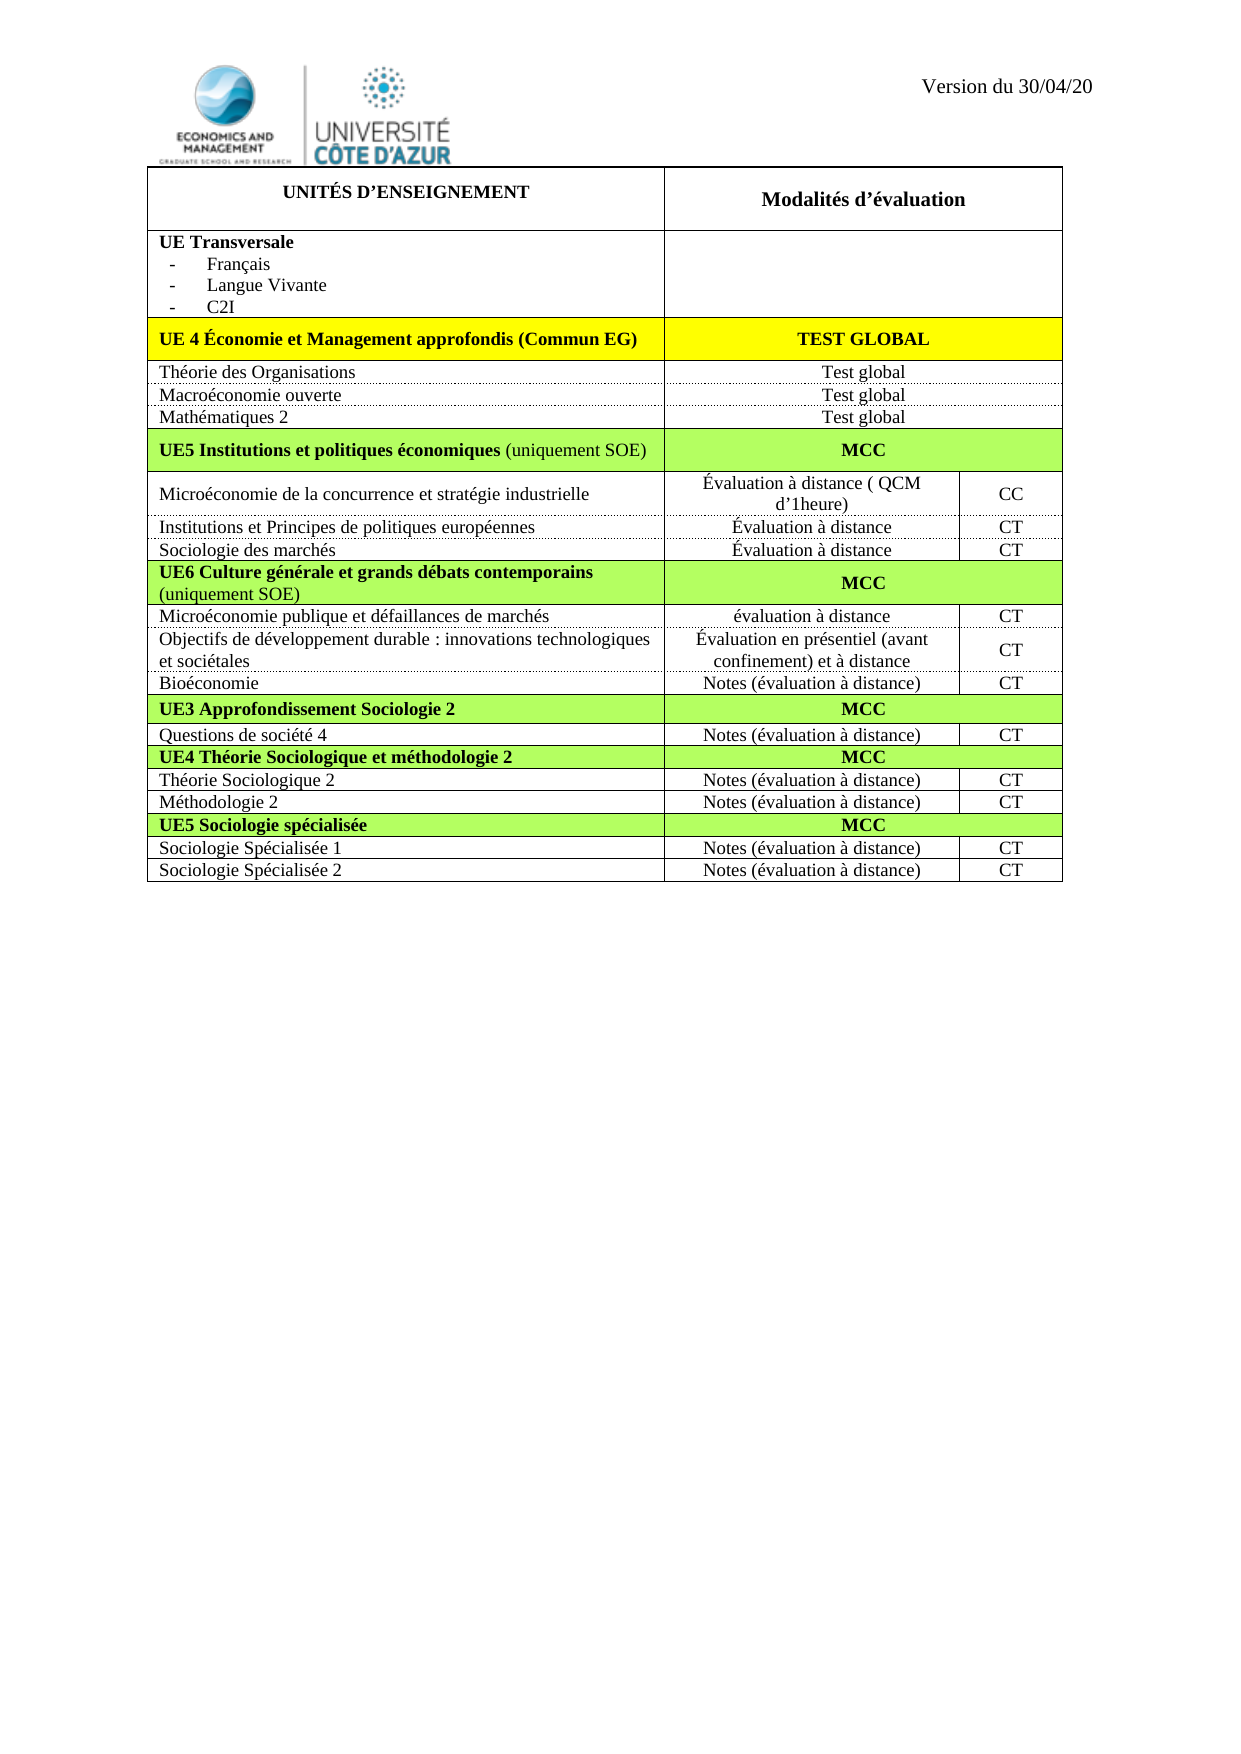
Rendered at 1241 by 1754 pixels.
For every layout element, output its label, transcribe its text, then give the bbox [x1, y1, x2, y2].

table_cell UE6 Culture générale et grands débats contemporains (uniquement SOE) [148, 561, 664, 604]
table_cell CT [960, 837, 1062, 858]
table_cell CT [960, 791, 1062, 813]
table_cell Microéconomie de la concurrence et stratégie industrielle [148, 472, 664, 515]
table_cell Mathématiques 2 [148, 405, 664, 428]
table_cell MCC [665, 561, 1062, 604]
table_cell Questions de société 4 [148, 724, 664, 745]
table_cell MCC [665, 814, 1062, 836]
table_cell CT [960, 671, 1062, 694]
table_cell [665, 231, 1062, 317]
table_cell TEST GLOBAL [665, 318, 1062, 360]
table_cell Théorie Sociologique 2 [148, 769, 664, 790]
table_cell CT [960, 515, 1062, 537]
table_cell Test global [665, 405, 1062, 428]
table_cell UE Transversale Français Langue Vivante C2I [148, 231, 664, 317]
table_cell CT [960, 724, 1062, 745]
picture [147, 56, 461, 166]
table_cell Évaluation à distance [665, 538, 959, 560]
table_cell Théorie des Organisations [148, 361, 664, 383]
table_cell CC [960, 472, 1062, 515]
table_cell Notes (évaluation à distance) [665, 769, 959, 790]
table_cell Modalités d’évaluation [665, 168, 1062, 230]
table_cell évaluation à distance [665, 605, 959, 627]
table_cell CT [960, 859, 1062, 881]
table_cell Évaluation à distance ( QCM d’1heure) [665, 472, 959, 515]
table_cell Bioéconomie [148, 671, 664, 694]
table_cell MCC [665, 429, 1062, 471]
table_cell Objectifs de développement durable : innovations technologiques et sociétales [148, 627, 664, 671]
table_cell Évaluation en présentiel (avant confinement) et à distance [665, 627, 959, 671]
table_cell MCC [665, 746, 1062, 768]
table_cell UE3 Approfondissement Sociologie 2 [148, 695, 664, 723]
table_cell UnitéS d’Enseignement [148, 168, 664, 230]
table_cell Notes (évaluation à distance) [665, 724, 959, 745]
table_cell UE5 Institutions et politiques économiques (uniquement SOE) [148, 429, 664, 471]
table_cell UE5 Sociologie spécialisée [148, 814, 664, 836]
table_cell Évaluation à distance [665, 515, 959, 537]
table_cell CT [960, 605, 1062, 627]
table_cell Sociologie Spécialisée 2 [148, 859, 664, 881]
table_cell Sociologie Spécialisée 1 [148, 837, 664, 858]
table_cell Microéconomie publique et défaillances de marchés [148, 605, 664, 627]
table_cell CT [960, 769, 1062, 790]
table_cell Méthodologie 2 [148, 791, 664, 813]
table_cell Notes (évaluation à distance) [665, 859, 959, 881]
table_cell Test global [665, 383, 1062, 405]
table_cell Test global [665, 361, 1062, 383]
table_cell Institutions et Principes de politiques européennes [148, 515, 664, 537]
table_cell CT [960, 538, 1062, 560]
table_cell UE 4 Économie et Management approfondis (Commun EG) [148, 318, 664, 360]
table_cell Macroéconomie ouverte [148, 383, 664, 405]
table_cell Notes (évaluation à distance) [665, 671, 959, 694]
table_cell UE4 Théorie Sociologique et méthodologie 2 [148, 746, 664, 768]
table_cell MCC [665, 695, 1062, 723]
table_cell Sociologie des marchés [148, 538, 664, 560]
table_cell CT [960, 627, 1062, 671]
table_cell Notes (évaluation à distance) [665, 837, 959, 858]
table_cell Notes (évaluation à distance) [665, 791, 959, 813]
